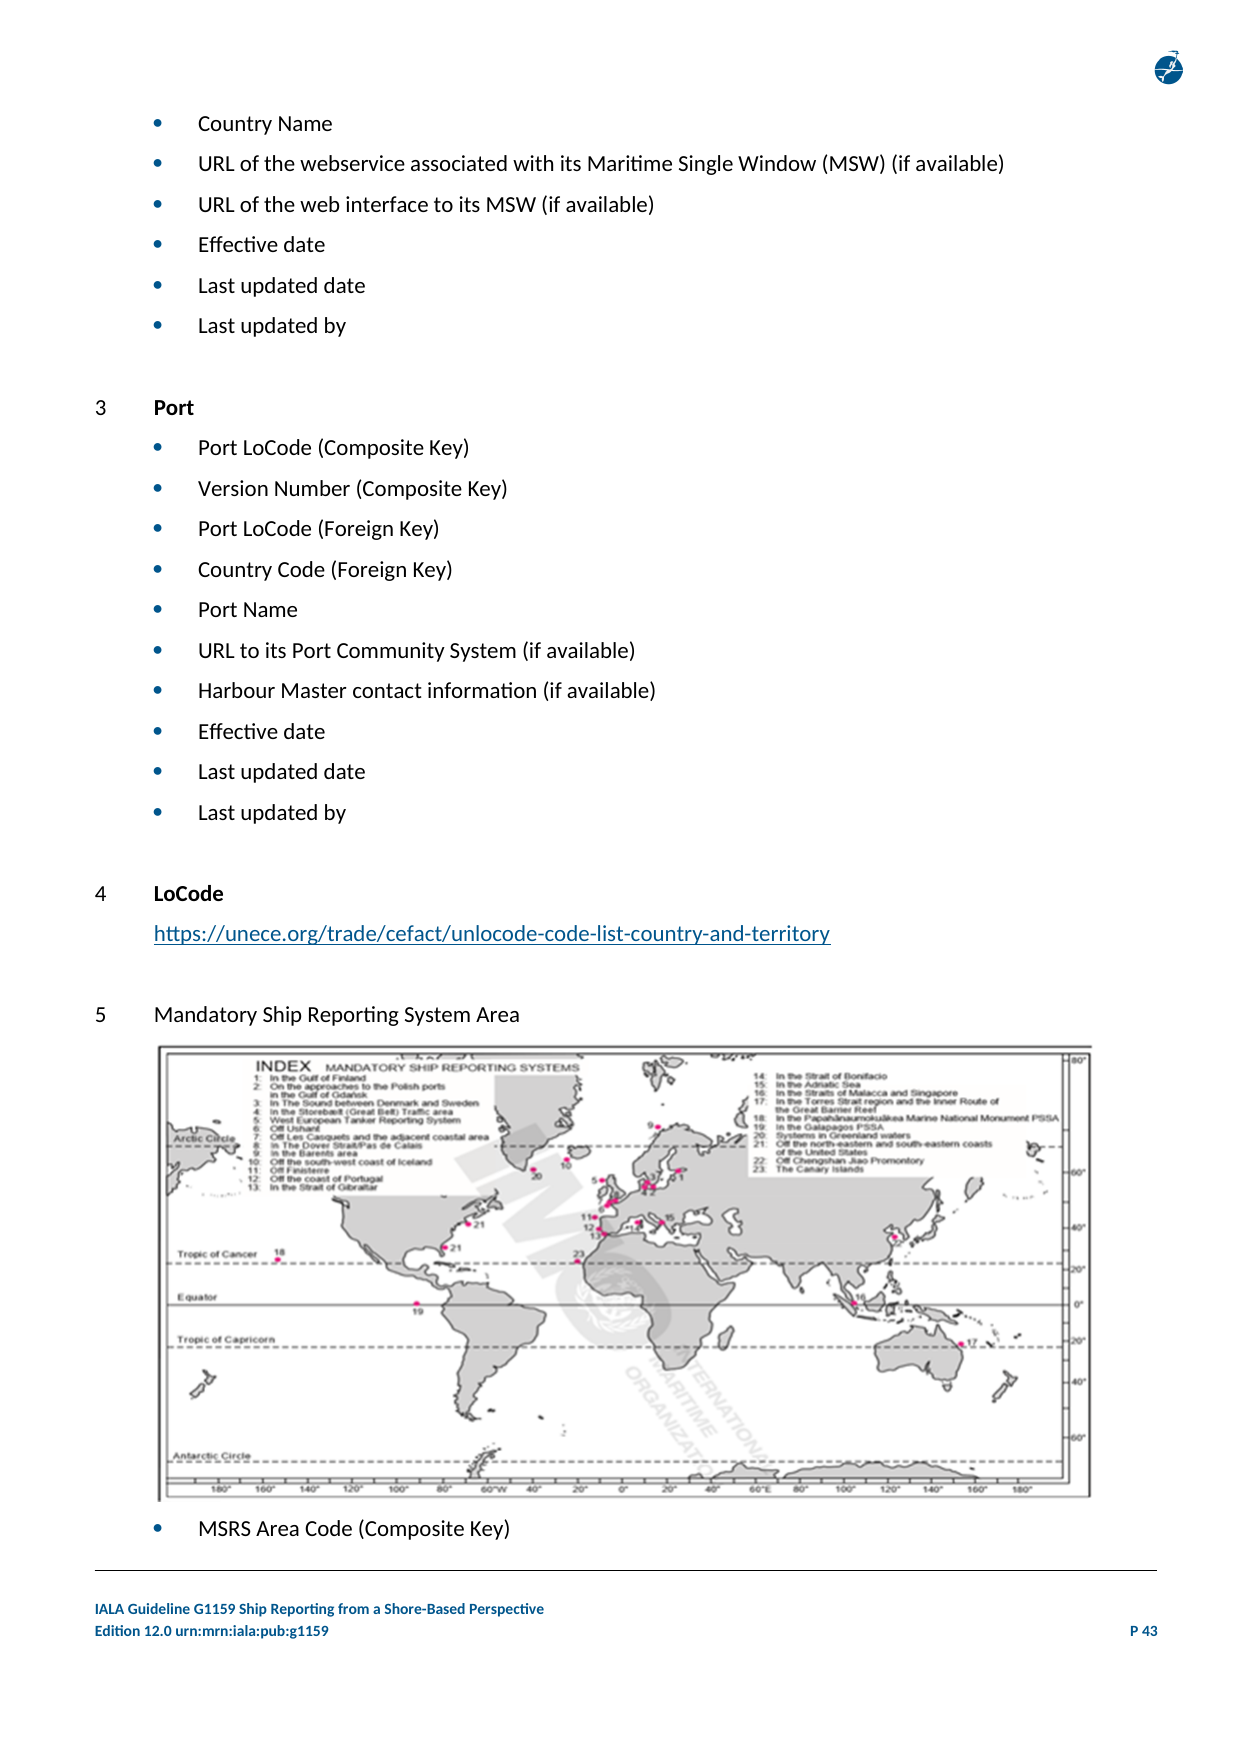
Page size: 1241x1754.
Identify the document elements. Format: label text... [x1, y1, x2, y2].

text Country Code (Foreign Key) [153, 555, 1157, 583]
text Port LoCode (Composite Key) [153, 433, 1157, 461]
list LoCode [94, 879, 1157, 907]
text Harbour Master contact information (if available) [153, 676, 1157, 704]
text Last updated date [153, 271, 1157, 299]
text Country Name [153, 109, 1157, 137]
text Version Number (Composite Key) [153, 474, 1157, 502]
list Mandatory Ship Reporting System Area [94, 1001, 1157, 1028]
text Last updated date [153, 757, 1157, 785]
text Effective date [153, 231, 1157, 259]
text URL of the webservice associated with its Maritime Single Window (MSW) (if available) [153, 149, 1157, 178]
text MSRS Area Code (Composite Key) [153, 1514, 1157, 1543]
text URL of the web interface to its MSW (if available) [153, 190, 1157, 218]
text Last updated by [153, 312, 1157, 340]
text Port LoCode (Foreign Key) [153, 514, 1157, 542]
picture [153, 1041, 1098, 1502]
list https://unece.org/trade/cefact/unlocode-code-list-country-and-territory [153, 919, 1157, 947]
text Port Name [153, 595, 1157, 623]
picture [1123, 0, 1241, 119]
text Effective date [153, 717, 1157, 745]
list Port [94, 393, 1157, 421]
text Last updated by [153, 798, 1157, 826]
text URL to its Port Community System (if available) [153, 636, 1157, 664]
